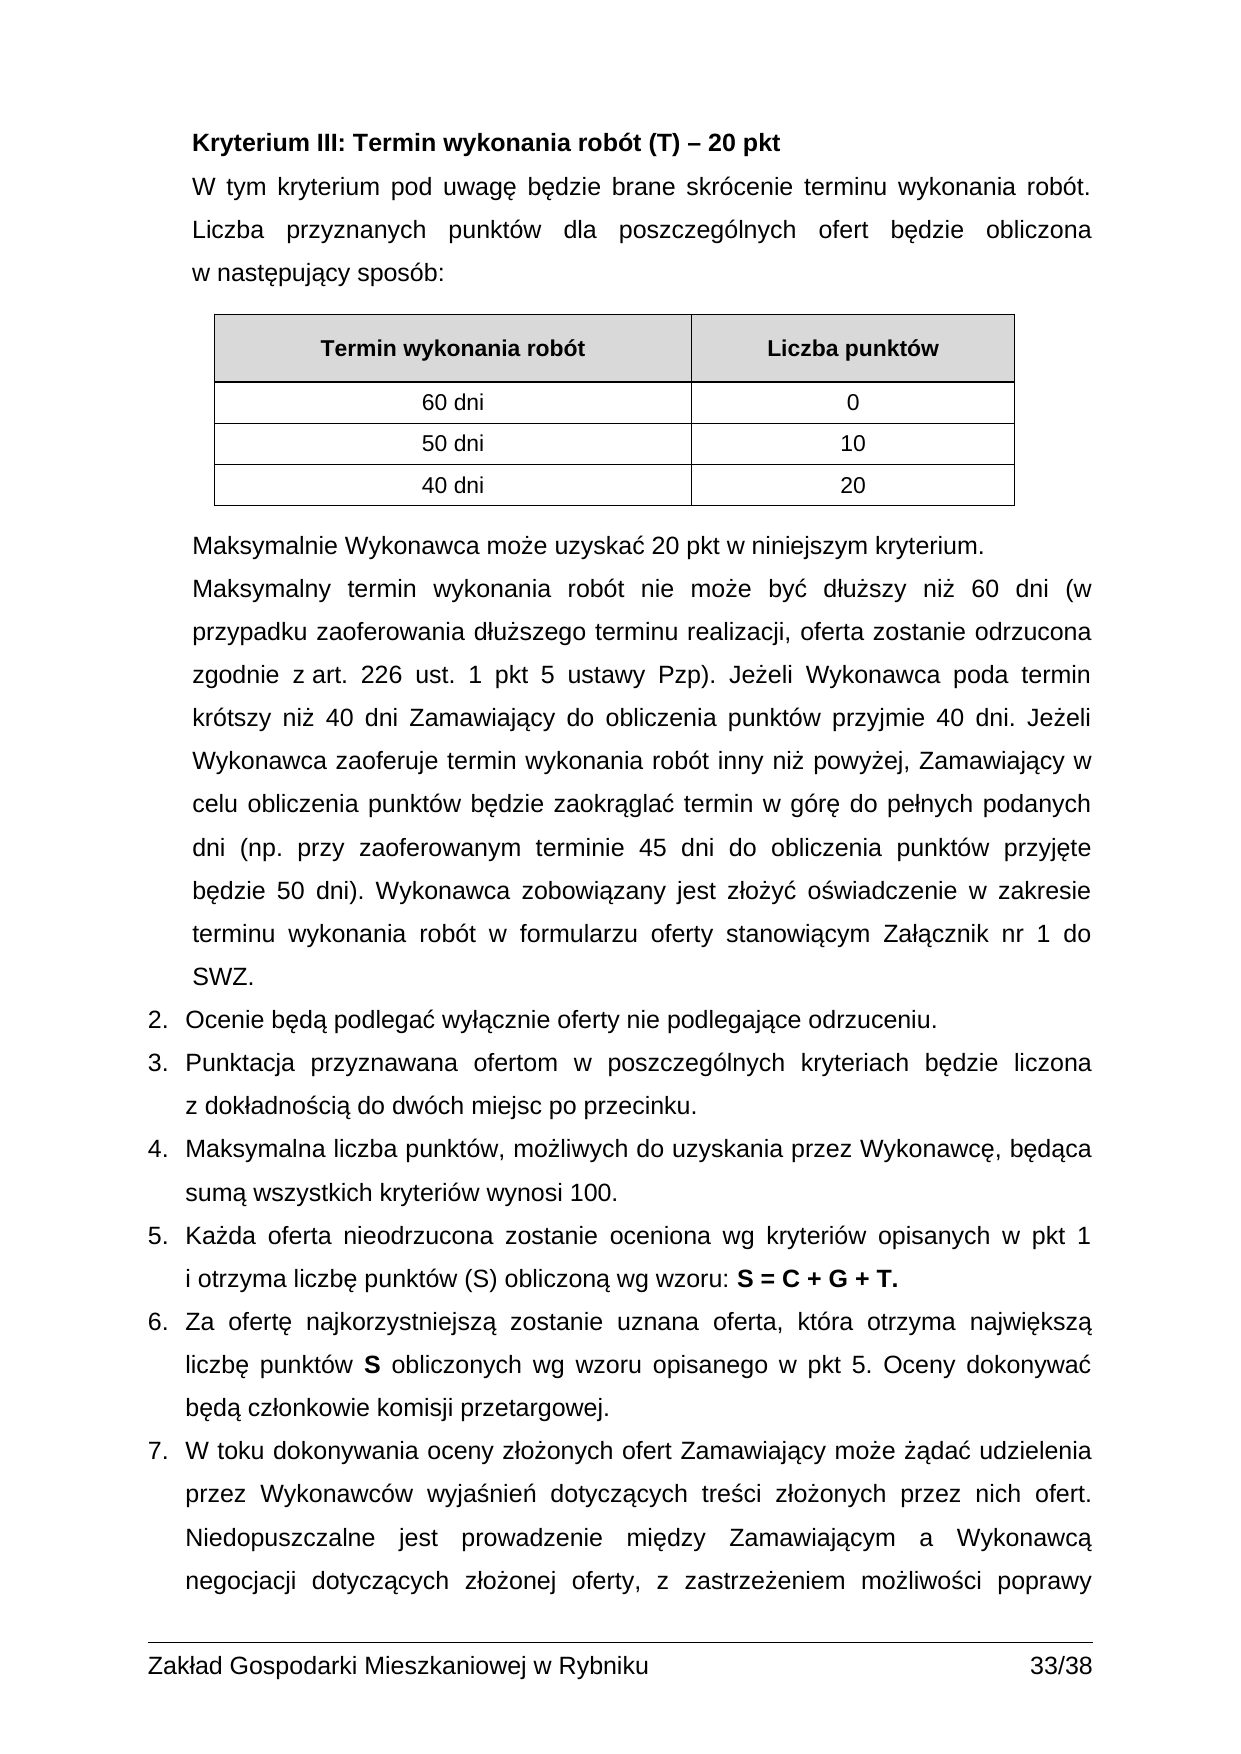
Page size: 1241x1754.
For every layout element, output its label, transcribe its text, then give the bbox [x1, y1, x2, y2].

table_cell 60 dni [215, 383, 691, 422]
table_cell 40 dni [215, 465, 691, 504]
text W tym kryterium pod uwagę będzie brane skrócenie terminu wykonania robót. Liczba przyznanych punktów dla poszczególnych ofert będzie obliczona w następujący sposób: [192, 172, 1093, 287]
table_cell 50 dni [215, 424, 691, 464]
list Za ofertę najkorzystniejszą zostanie uznana oferta, która otrzyma największą liczbę punktów S obliczonych wg wzoru opisanego w pkt 5. Oceny dokonywać będą członkowie komisji przetargowej. [148, 1307, 1093, 1422]
text Maksymalnie Wykonawca może uzyskać 20 pkt w niniejszym kryterium. [192, 531, 1093, 559]
table_cell 0 [692, 383, 1014, 422]
list Ocenie będą podlegać wyłącznie oferty nie podlegające odrzuceniu. [148, 1005, 1093, 1034]
list Maksymalna liczba punktów, możliwych do uzyskania przez Wykonawcę, będąca sumą wszystkich kryteriów wynosi 100. [148, 1134, 1093, 1206]
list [148, 1436, 1093, 1594]
table_cell 20 [692, 465, 1014, 504]
table_header Liczba punktów [692, 315, 1014, 381]
table_header Termin wykonania robót [215, 315, 691, 381]
list Każda oferta nieodrzucona zostanie oceniona wg kryteriów opisanych w pkt 1 i otrzyma liczbę punktów (S) obliczoną wg wzoru: S = C + G + T. [148, 1221, 1093, 1292]
text Kryterium III: Termin wykonania robót (T) – 20 pkt [192, 128, 1078, 157]
table_cell 10 [692, 424, 1014, 464]
text Maksymalny termin wykonania robót nie może być dłuższy niż 60 dni (w przypadku zaoferowania dłuższego terminu realizacji, oferta zostanie odrzucona zgodnie z art. 226 ust. 1 pkt 5 ustawy Pzp). Jeżeli Wykonawca poda termin krótszy niż 40 dni Zamawiający do obliczenia punktów przyjmie 40 dni. Jeżeli Wykonawca zaoferuje termin wykonania robót inny niż powyżej, Zamawiający w celu obliczenia punktów będzie zaokrąglać termin w górę do pełnych podanych dni (np. przy zaoferowanym terminie 45 dni do obliczenia punktów przyjęte będzie 50 dni). Wykonawca zobowiązany jest złożyć oświadczenie w zakresie terminu wykonania robót w formularzu oferty stanowiącym Załącznik nr 1 do SWZ. [192, 574, 1093, 991]
list Punktacja przyznawana ofertom w poszczególnych kryteriach będzie liczona z dokładnością do dwóch miejsc po przecinku. [148, 1048, 1093, 1120]
